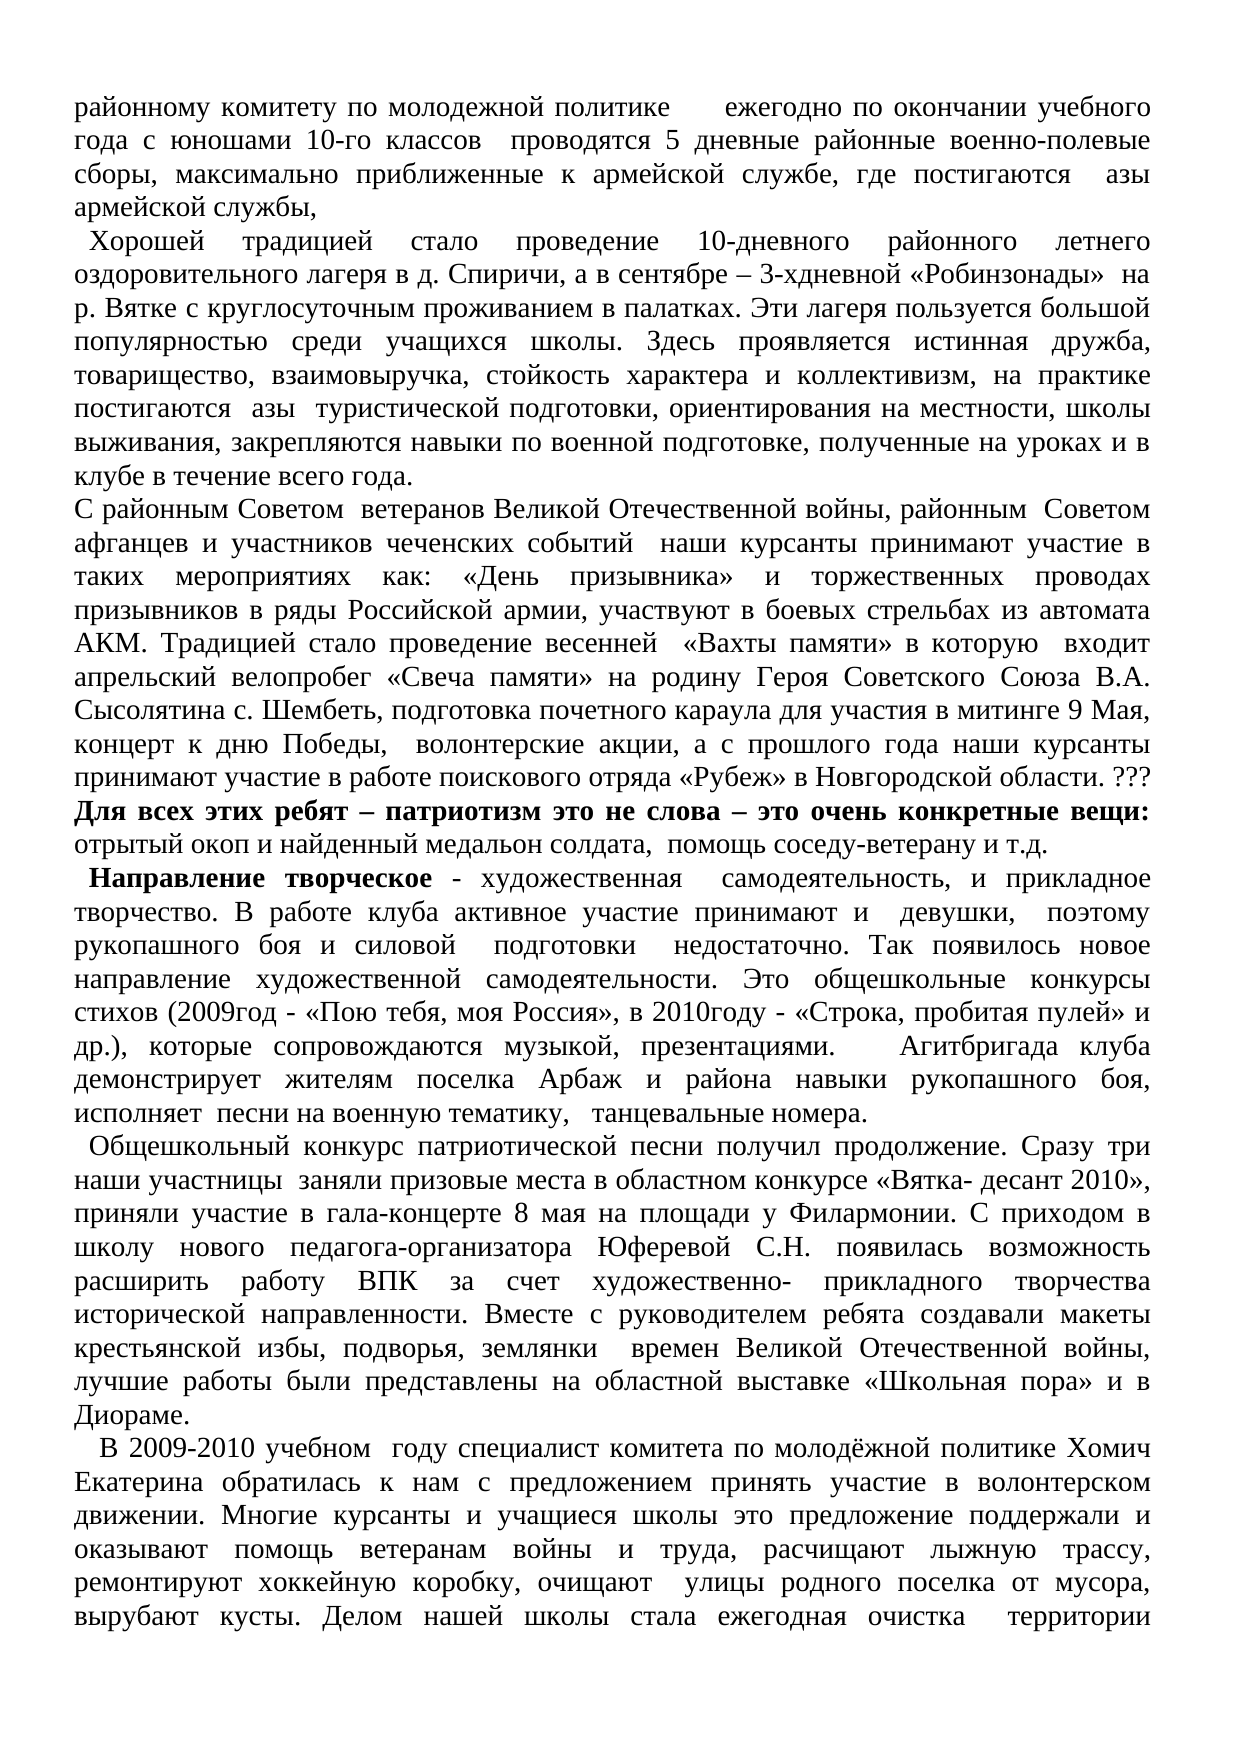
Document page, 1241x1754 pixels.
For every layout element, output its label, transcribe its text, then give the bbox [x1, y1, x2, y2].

text С районным Советом ветеранов Великой Отечественной войны, районным Советом афганцев и участников чеченских событий наши курсанты принимают участие в таких мероприятиях как: «День призывника» и торжественных проводах призывников в ряды Российской армии, участвуют в боевых стрельбах из автомата АКМ. Традицией стало проведение весенней «Вахты памяти» в которую входит апрельский велопробег «Свеча памяти» на родину Героя Советского Союза В.А. Сысолятина с. Шембеть, подготовка почетного караула для участия в митинге 9 Мая, концерт к дню Победы, волонтерские акции, а с прошлого года наши курсанты принимают участие в работе поискового отряда «Рубеж» в Новгородской области. ???Для всех этих ребят – патриотизм это не слова – это очень конкретные вещи: отрытый окоп и найденный медальон солдата, помощь соседу-ветерану и т.д. [74, 491, 1152, 860]
text Общешкольный конкурс патриотической песни получил продолжение. Сразу три наши участницы заняли призовые места в областном конкурсе «Вятка- десант 2010», приняли участие в гала-концерте 8 мая на площади у Филармонии. С приходом в школу нового педагога-организатора Юферевой С.Н. появилась возможность расширить работу ВПК за счет художественно- прикладного творчества исторической направленности. Вместе с руководителем ребята создавали макеты крестьянской избы, подворья, землянки времен Великой Отечественной войны, лучшие работы были представлены на областной выставке «Школьная пора» и в Диораме. [74, 1128, 1152, 1430]
text Хорошей традицией стало проведение 10-дневного районного летнего оздоровительного лагеря в д. Спиричи, а в сентябре – 3-хдневной «Робинзонады» на р. Вятке с круглосуточным проживанием в палатках. Эти лагеря пользуется большой популярностью среди учащихся школы. Здесь проявляется истинная дружба, товарищество, взаимовыручка, стойкость характера и коллективизм, на практике постигаются азы туристической подготовки, ориентирования на местности, школы выживания, закрепляются навыки по военной подготовке, полученные на уроках и в клубе в течение всего года. [74, 223, 1152, 491]
text Направление творческое - художественная самодеятельность, и прикладное творчество. В работе клуба активное участие принимают и девушки, поэтому рукопашного боя и силовой подготовки недостаточно. Так появилось новое направление художественной самодеятельности. Это общешкольные конкурсы стихов (2009год - «Пою тебя, моя Россия», в 2010году - «Строка, пробитая пулей» и др.), которые сопровождаются музыкой, презентациями. Агитбригада клуба демонстрирует жителям поселка Арбаж и района навыки рукопашного боя, исполняет песни на военную тематику, танцевальные номера. [74, 860, 1152, 1128]
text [74, 89, 1152, 223]
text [74, 1430, 1152, 1632]
